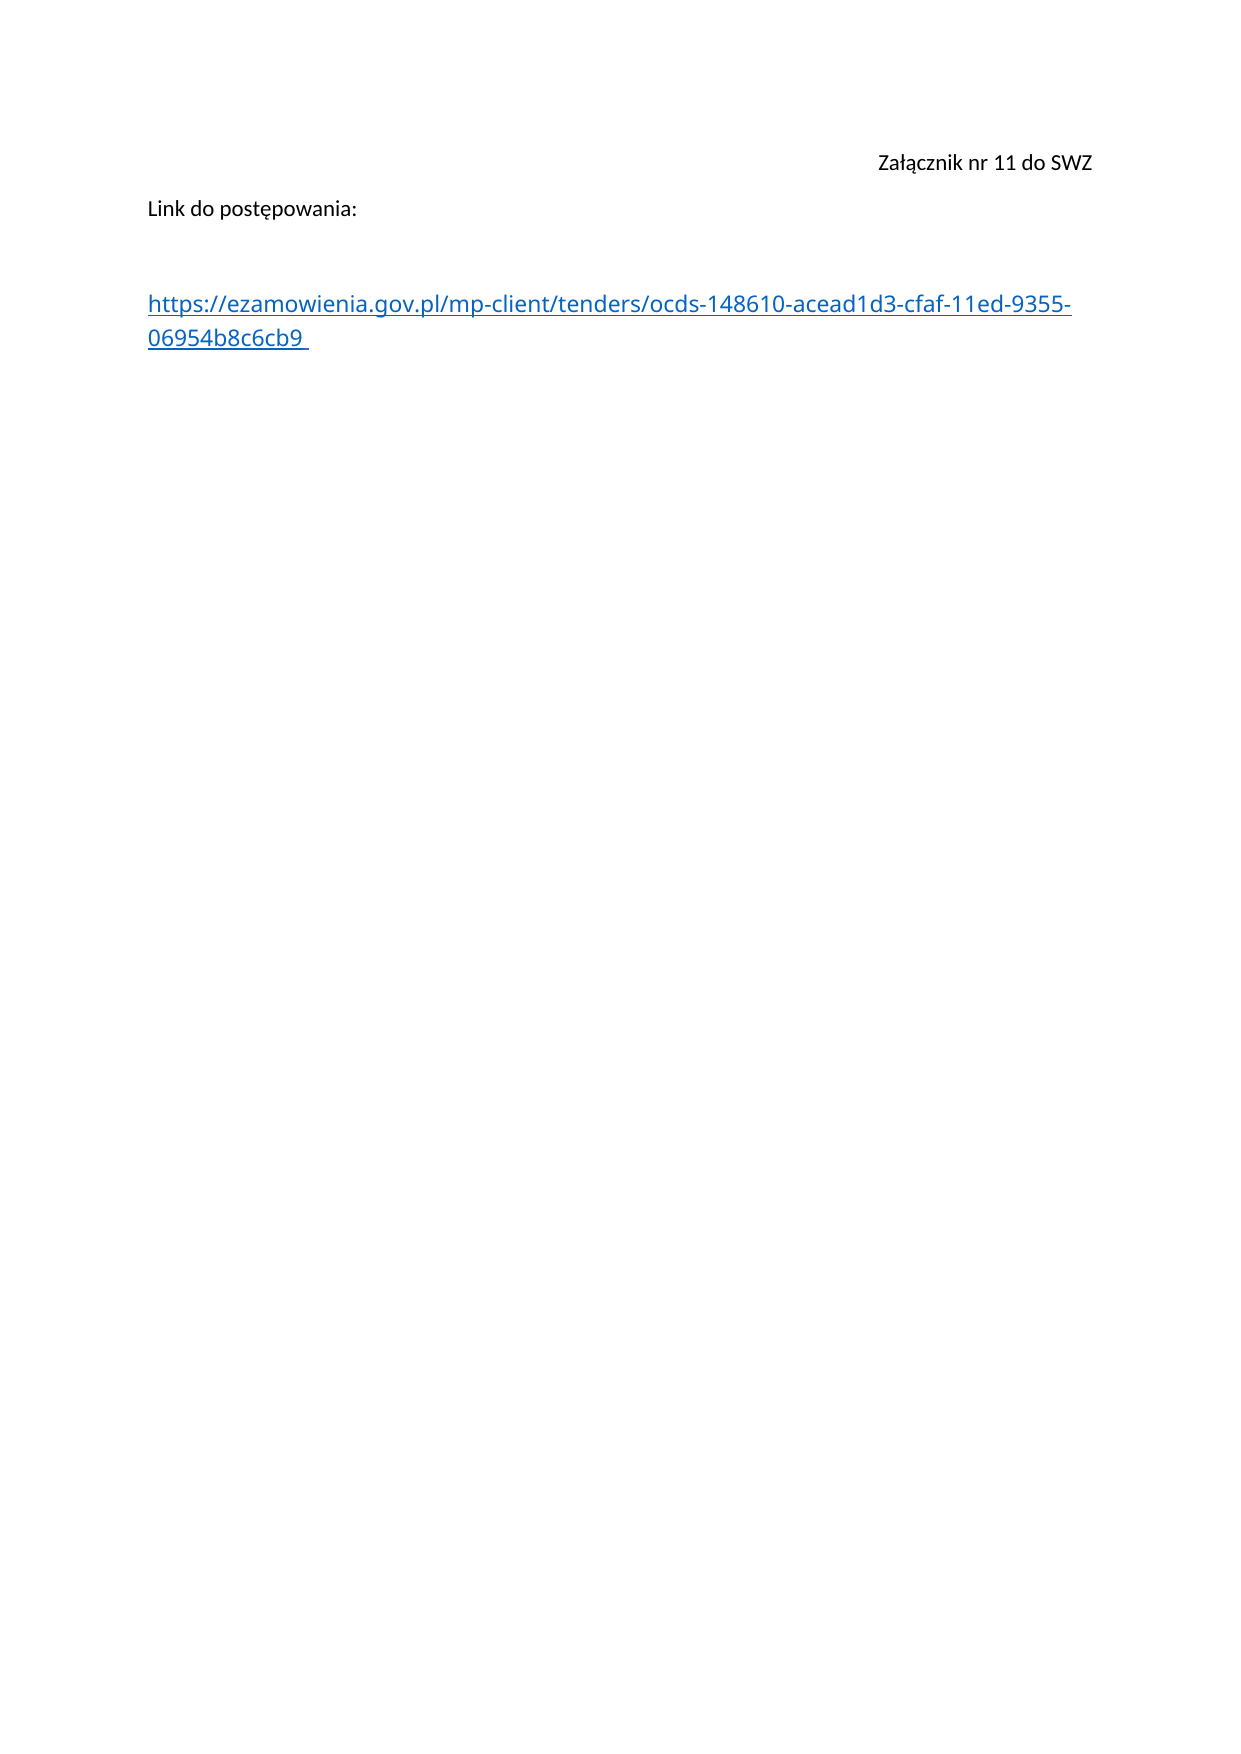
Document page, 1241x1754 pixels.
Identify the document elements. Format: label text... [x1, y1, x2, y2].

text Link do postępowania: [148, 194, 1093, 222]
text Załącznik nr 11 do SWZ [148, 148, 1093, 176]
text https://ezamowienia.gov.pl/mp-client/tenders/ocds-148610-acead1d3-cfaf-11ed-9355-06954b8c6cb9 [148, 288, 1093, 353]
